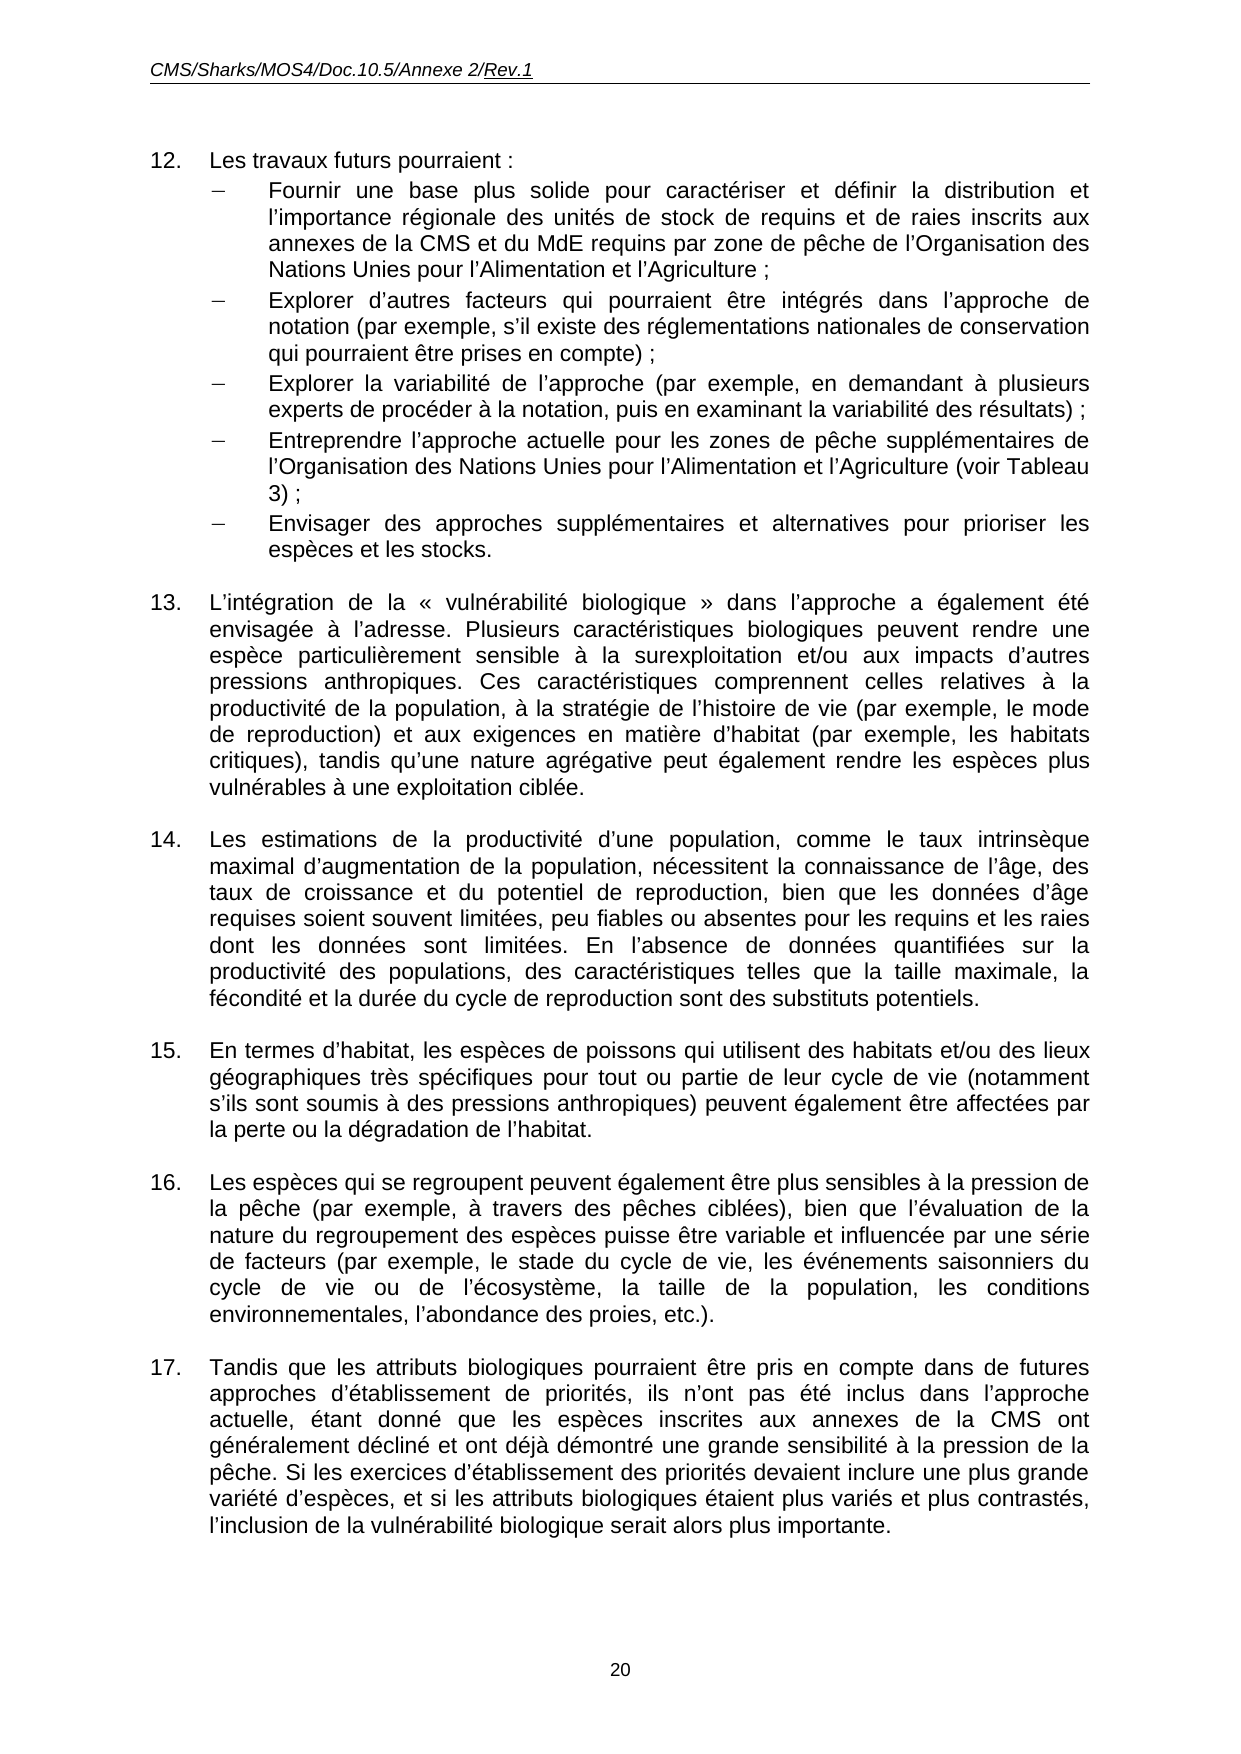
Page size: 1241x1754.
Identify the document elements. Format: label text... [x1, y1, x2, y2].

list Les travaux futurs pourraient : [150, 147, 1090, 173]
list Les espèces qui se regroupent peuvent également être plus sensibles à la pression de la pêche (par exemple, à travers des pêches ciblées), bien que l’évaluation de la nature du regroupement des espèces puisse être variable et influencée par une série de facteurs (par exemple, le stade du cycle de vie, les événements saisonniers du cycle de vie ou de l’écosystème, la taille de la population, les conditions environnementales, l’abondance des proies, etc.). [150, 1169, 1090, 1327]
list Entreprendre l’approche actuelle pour les zones de pêche supplémentaires de l’Organisation des Nations Unies pour l’Alimentation et l’Agriculture (voir Tableau 3) ; [209, 427, 1090, 506]
list Tandis que les attributs biologiques pourraient être pris en compte dans de futures approches d’établissement de priorités, ils n’ont pas été inclus dans l’approche actuelle, étant donné que les espèces inscrites aux annexes de la CMS ont généralement décliné et ont déjà démontré une grande sensibilité à la pression de la pêche. Si les exercices d’établissement des priorités devaient inclure une plus grande variété d’espèces, et si les attributs biologiques étaient plus variés et plus contrastés, l’inclusion de la vulnérabilité biologique serait alors plus importante. [150, 1353, 1090, 1538]
list L’intégration de la « vulnérabilité biologique » dans l’approche a également été envisagée à l’adresse. Plusieurs caractéristiques biologiques peuvent rendre une espèce particulièrement sensible à la surexploitation et/ou aux impacts d’autres pressions anthropiques. Ces caractéristiques comprennent celles relatives à la productivité de la population, à la stratégie de l’histoire de vie (par exemple, le mode de reproduction) et aux exigences en matière d’habitat (par exemple, les habitats critiques), tandis qu’une nature agrégative peut également rendre les espèces plus vulnérables à une exploitation ciblée. [150, 589, 1090, 800]
list En termes d’habitat, les espèces de poissons qui utilisent des habitats et/ou des lieux géographiques très spécifiques pour tout ou partie de leur cycle de vie (notamment s’ils sont soumis à des pressions anthropiques) peuvent également être affectées par la perte ou la dégradation de l’habitat. [150, 1037, 1090, 1143]
list Explorer d’autres facteurs qui pourraient être intégrés dans l’approche de notation (par exemple, s’il existe des réglementations nationales de conservation qui pourraient être prises en compte) ; [209, 287, 1090, 366]
list Envisager des approches supplémentaires et alternatives pour prioriser les espèces et les stocks. [209, 510, 1090, 563]
list Fournir une base plus solide pour caractériser et définir la distribution et l’importance régionale des unités de stock de requins et de raies inscrits aux annexes de la CMS et du MdE requins par zone de pêche de l’Organisation des Nations Unies pour l’Alimentation et l’Agriculture ; [209, 177, 1090, 283]
list Explorer la variabilité de l’approche (par exemple, en demandant à plusieurs experts de procéder à la notation, puis en examinant la variabilité des résultats) ; [209, 370, 1090, 423]
list Les estimations de la productivité d’une population, comme le taux intrinsèque maximal d’augmentation de la population, nécessitent la connaissance de l’âge, des taux de croissance et du potentiel de reproduction, bien que les données d’âge requises soient souvent limitées, peu fiables ou absentes pour les requins et les raies dont les données sont limitées. En l’absence de données quantifiées sur la productivité des populations, des caractéristiques telles que la taille maximale, la fécondité et la durée du cycle de reproduction sont des substituts potentiels. [150, 826, 1090, 1011]
